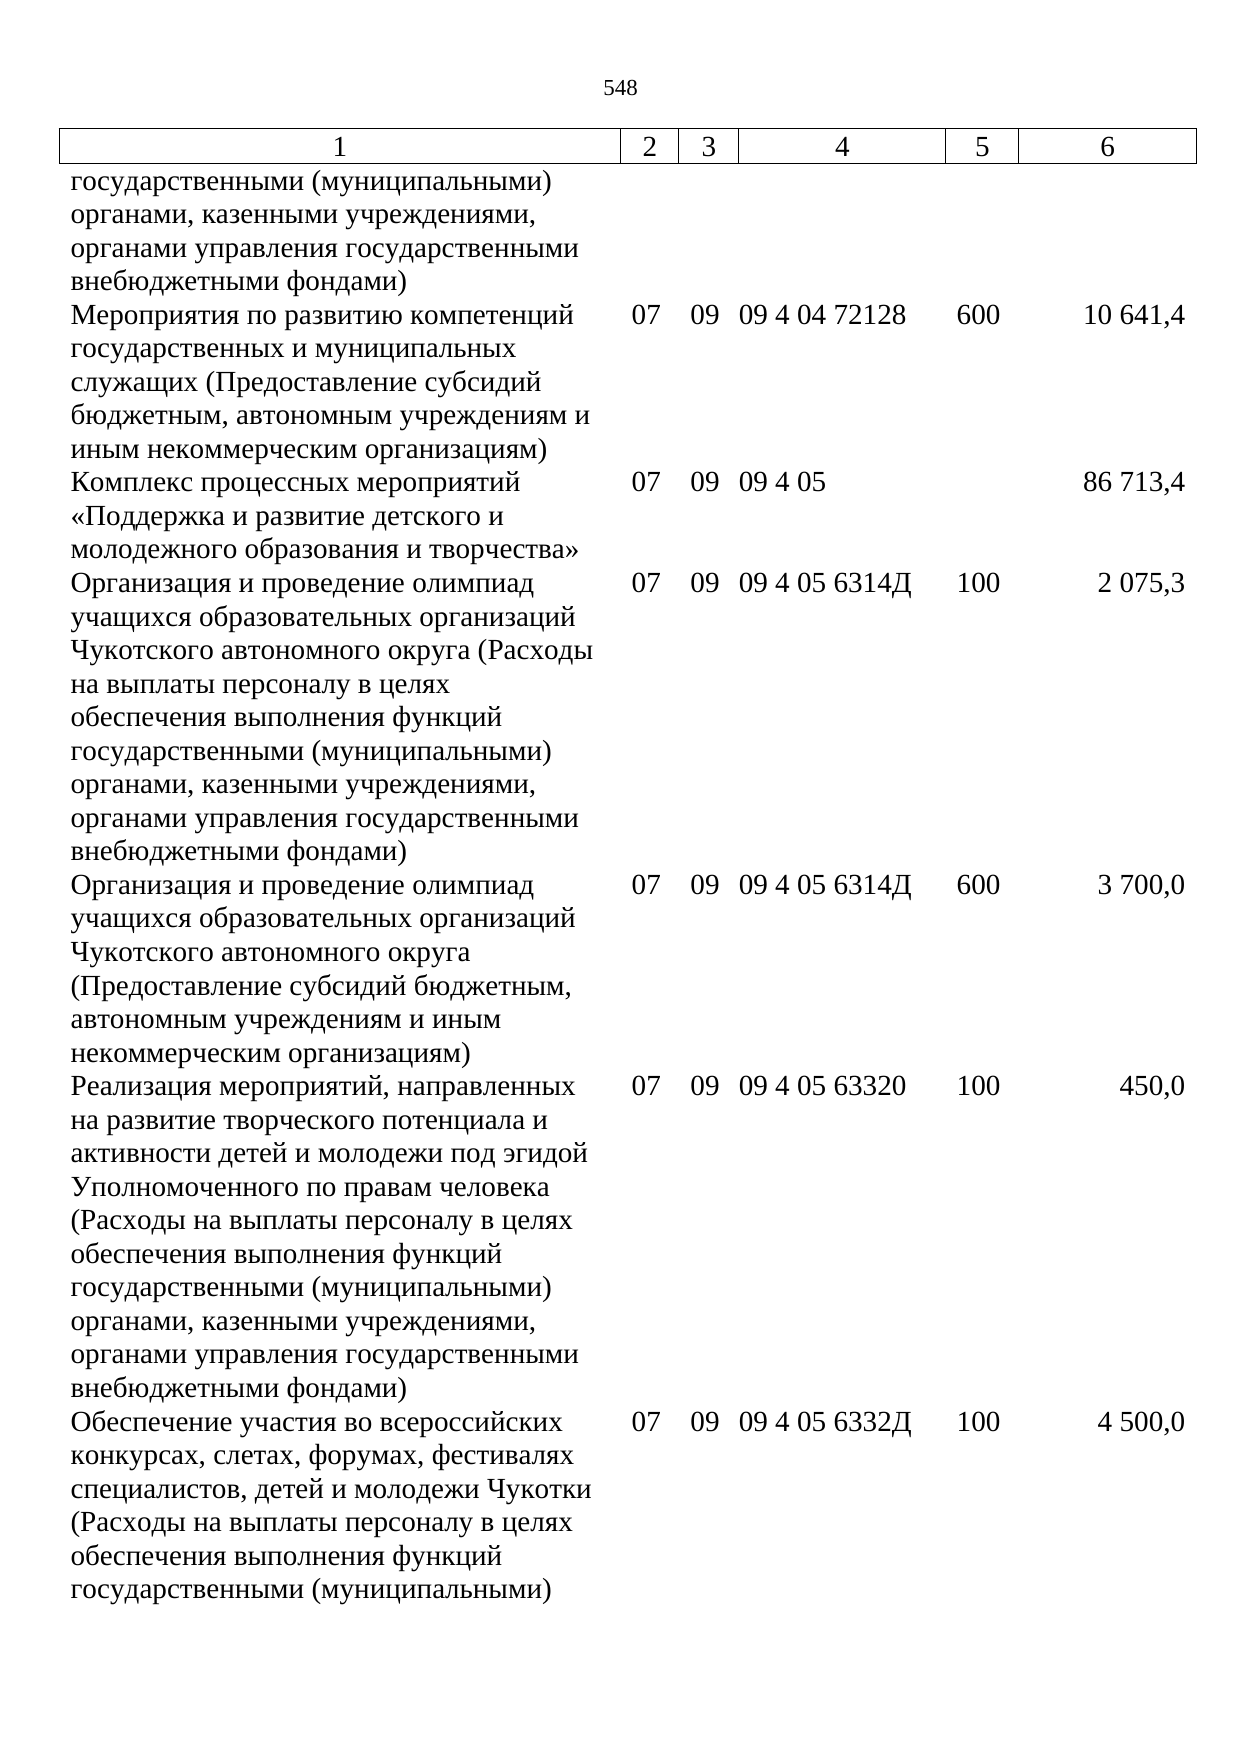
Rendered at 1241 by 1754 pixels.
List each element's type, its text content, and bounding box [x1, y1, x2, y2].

table_header 5 [946, 129, 1018, 163]
table_header 6 [1019, 129, 1196, 163]
table_header 3 [679, 129, 738, 163]
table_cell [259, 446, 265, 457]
table_header 4 [739, 129, 945, 163]
table_header 1 [60, 129, 620, 163]
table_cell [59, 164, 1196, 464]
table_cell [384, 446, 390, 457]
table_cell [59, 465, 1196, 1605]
table_header 2 [621, 129, 678, 163]
